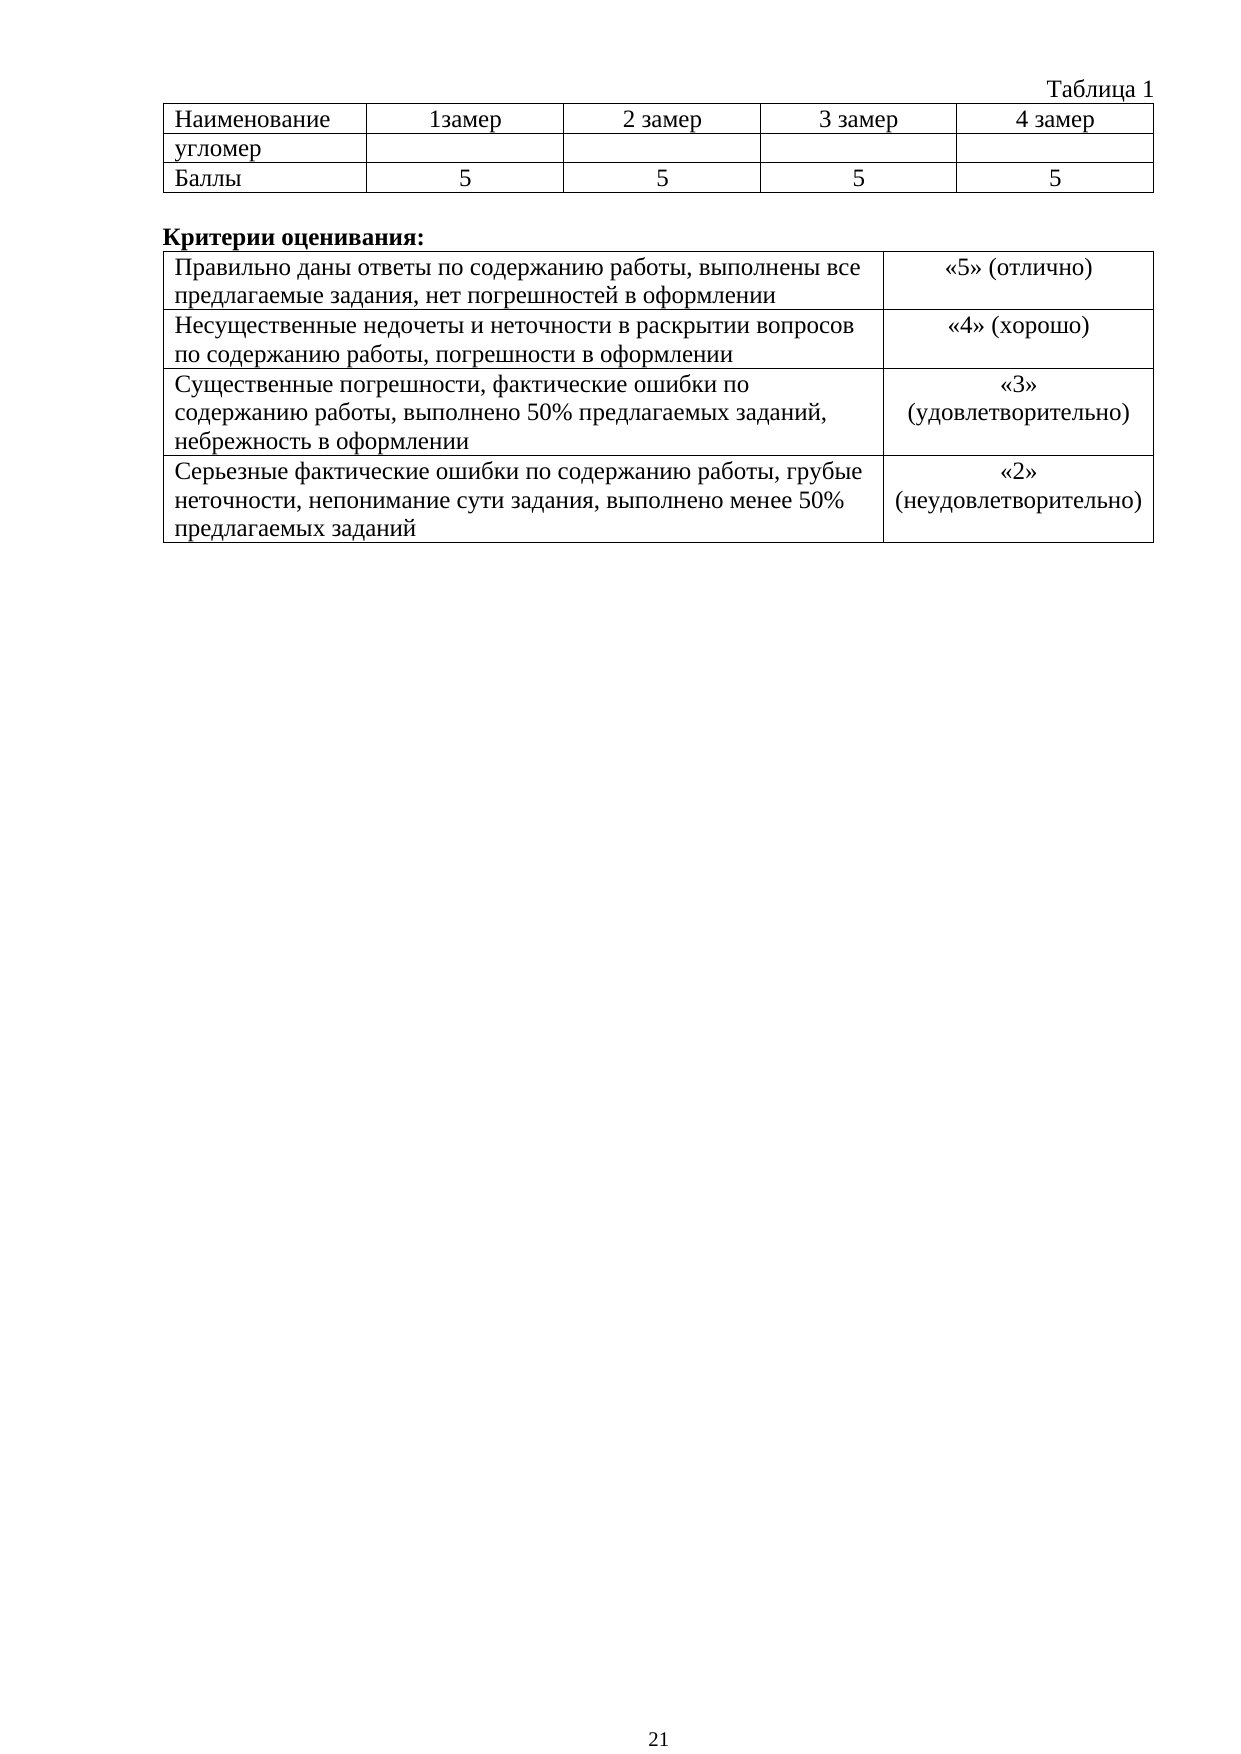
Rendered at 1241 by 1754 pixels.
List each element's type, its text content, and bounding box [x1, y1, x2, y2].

table_header 3 замер [761, 104, 956, 132]
text Критерии оценивания: [162, 222, 1154, 251]
table_cell Серьезные фактические ошибки по содержанию работы, грубые неточности, непонимание сути задания, выполнено менее 50% предлагаемых заданий [164, 456, 883, 542]
text Таблица 1 [162, 74, 1154, 103]
table_header «5» (отлично) [884, 252, 1153, 309]
table_cell 5 [564, 163, 760, 192]
table_header Наименование [164, 104, 366, 132]
table_cell Несущественные недочеты и неточности в раскрытии вопросов по содержанию работы, погрешности в оформлении [164, 310, 883, 368]
table_cell [367, 134, 563, 162]
table_cell «3» (удовлетворительно) [884, 369, 1153, 455]
table_cell [564, 134, 760, 162]
table_cell Баллы [164, 163, 366, 192]
table_cell «2» (неудовлетворительно) [884, 456, 1153, 542]
table_cell 5 [367, 163, 563, 192]
table_cell 5 [957, 163, 1153, 192]
table_cell [761, 134, 956, 162]
table_cell 5 [761, 163, 956, 192]
table_cell угломер [164, 134, 366, 162]
table_cell Существенные погрешности, фактические ошибки по содержанию работы, выполнено 50% предлагаемых заданий, небрежность в оформлении [164, 369, 883, 455]
table_header 4 замер [957, 104, 1153, 132]
table_header Правильно даны ответы по содержанию работы, выполнены все предлагаемые задания, нет погрешностей в оформлении [164, 252, 883, 309]
table_cell «4» (хорошо) [884, 310, 1153, 368]
table_header 2 замер [564, 104, 760, 132]
table_cell [957, 134, 1153, 162]
table_header 1замер [367, 104, 563, 132]
